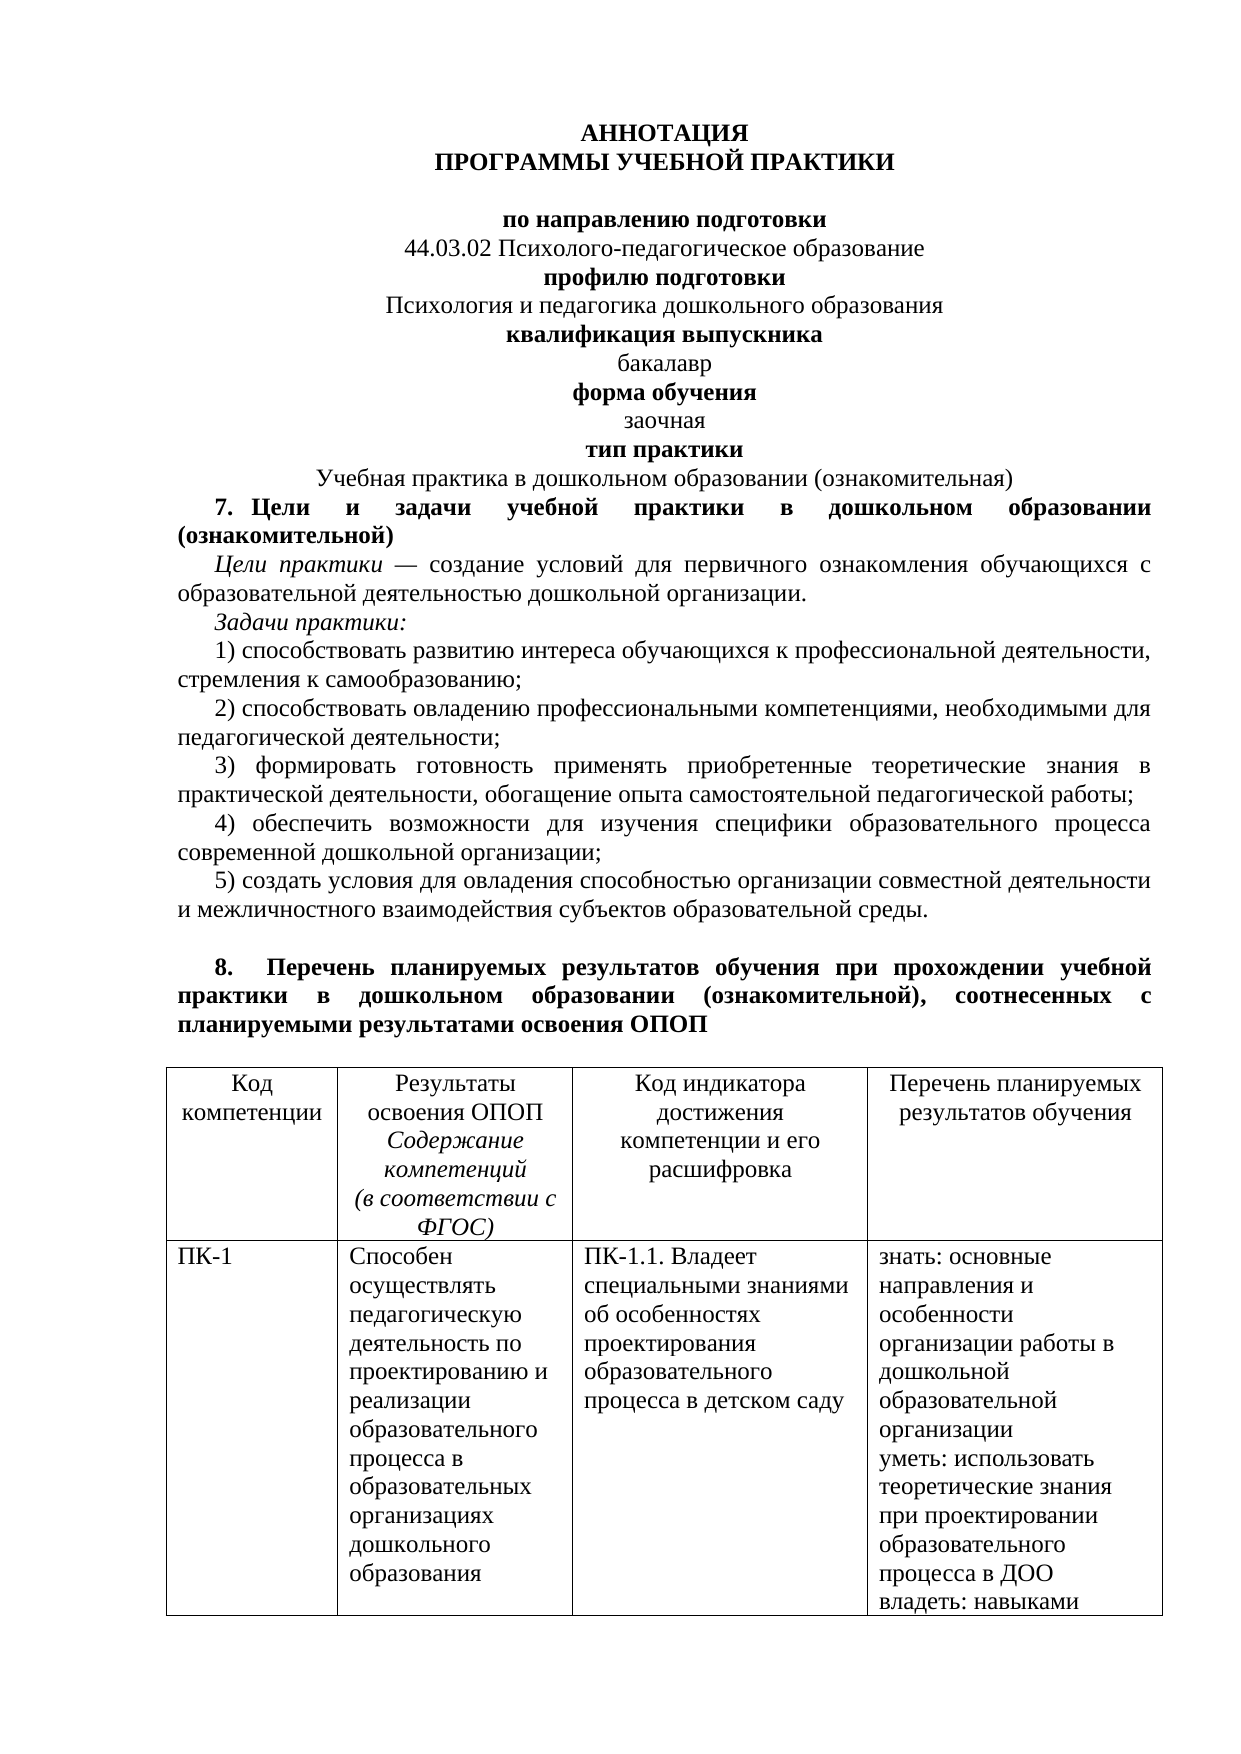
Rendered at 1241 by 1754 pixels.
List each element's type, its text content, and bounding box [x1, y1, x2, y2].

text по направлению подготовки [177, 204, 1152, 233]
list Перечень планируемых результатов обучения при прохождении учебной практики в дошкольном образовании (ознакомительной), соотнесенных с планируемыми результатами освоения ОПОП [177, 952, 1152, 1038]
text 44.03.02 Психолого-педагогическое образование [177, 233, 1152, 262]
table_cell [338, 1241, 572, 1615]
table_header Перечень планируемых результатов обучения [868, 1068, 1162, 1240]
table_header Код компетенции [167, 1068, 337, 1240]
text форма обучения [177, 377, 1152, 406]
text тип практики [177, 434, 1152, 463]
text Психология и педагогика дошкольного образования [177, 291, 1152, 319]
list Цели и задачи учебной практики в дошкольном образовании (ознакомительной) [177, 492, 1152, 549]
text бакалавр [177, 348, 1152, 377]
table_cell ПК-1 [167, 1241, 337, 1615]
text квалификация выпускника [177, 319, 1152, 348]
text заочная [177, 406, 1152, 434]
text Задачи практики: [177, 607, 1152, 636]
text профилю подготовки [177, 262, 1152, 291]
text 1) способствовать развитию интереса обучающихся к профессиональной деятельности, стремления к самообразованию; [177, 636, 1152, 693]
text 4) обеспечить возможности для изучения специфики образовательного процесса современной дошкольной организации; [177, 808, 1152, 866]
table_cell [868, 1241, 1162, 1615]
text 3) формировать готовность применять приобретенные теоретические знания в практической деятельности, обогащение опыта самостоятельной педагогической работы; [177, 751, 1152, 808]
table_header Код индикатора достижения компетенции и его расшифровка [573, 1068, 867, 1240]
text 5) создать условия для овладения способностью организации совместной деятельности и межличностного взаимодействия субъектов образовательной среды. [177, 866, 1152, 923]
text программЫ УЧЕБНОЙ ПРАКТИКИ [177, 147, 1152, 176]
text Учебная практика в дошкольном образовании (ознакомительная) [177, 463, 1152, 492]
text 2) способствовать овладению профессиональными компетенциями, необходимыми для педагогической деятельности; [177, 693, 1152, 751]
table_header Результаты освоения ОПОП Содержание компетенций (в соответствии с ФГОС) [338, 1068, 572, 1240]
text АННОТАЦИЯ [177, 118, 1152, 147]
text Цели практики — создание условий для первичного ознакомления обучающихся с образовательной деятельностью дошкольной организации. [177, 549, 1152, 607]
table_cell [573, 1241, 867, 1615]
